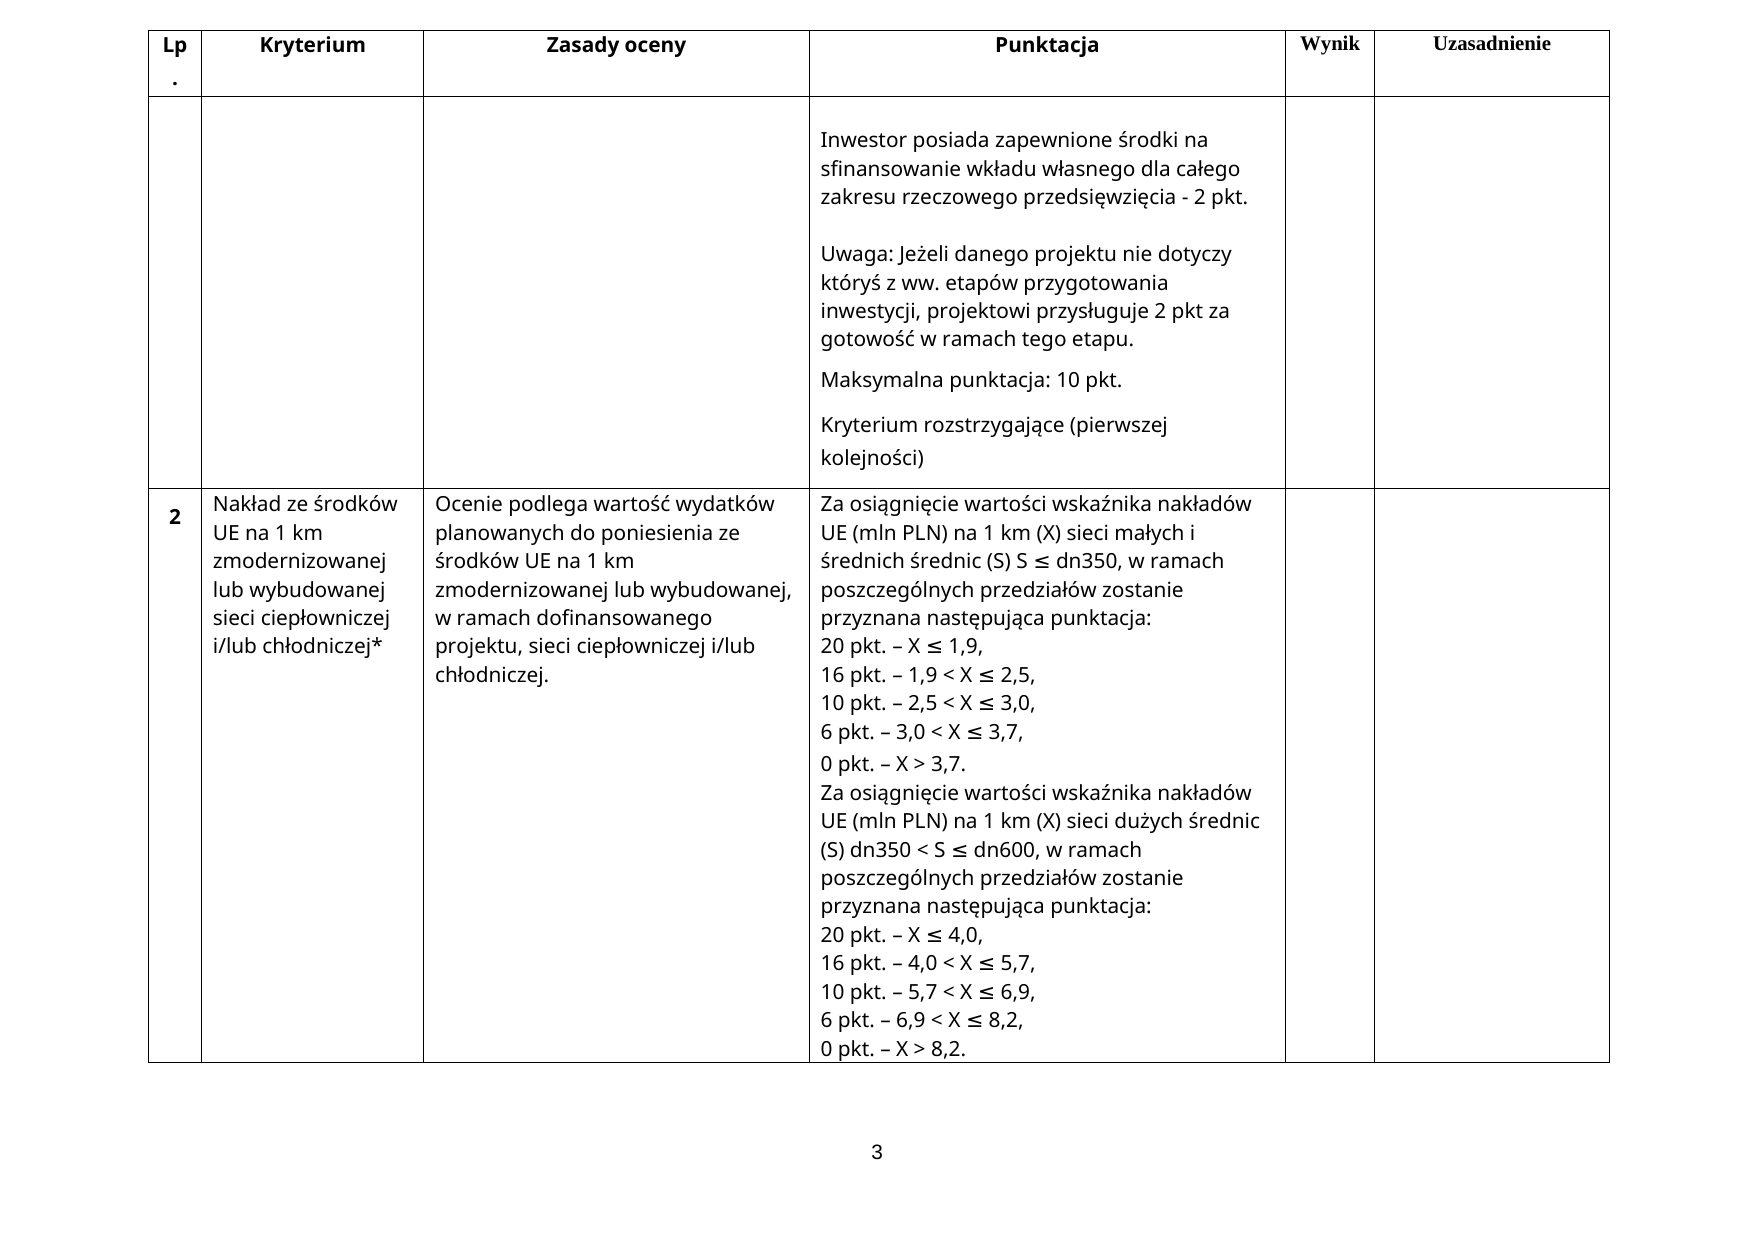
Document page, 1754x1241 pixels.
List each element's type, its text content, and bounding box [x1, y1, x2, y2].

table_header Uzasadnienie [1375, 31, 1609, 96]
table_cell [424, 489, 809, 1062]
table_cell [202, 489, 423, 1062]
table_header Wynik [1286, 31, 1374, 96]
table_cell [1286, 97, 1374, 488]
table_cell [1286, 489, 1374, 1062]
table_cell 2 [149, 489, 201, 1062]
table_header Punktacja [810, 31, 1285, 96]
table_cell 1 [149, 97, 201, 488]
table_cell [810, 97, 1285, 488]
table_header Lp. [149, 31, 201, 96]
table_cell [810, 489, 1285, 1062]
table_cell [202, 97, 423, 488]
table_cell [424, 97, 809, 488]
table_header Kryterium [202, 31, 423, 96]
table_header Zasady oceny [424, 31, 809, 96]
table_cell [1375, 97, 1609, 488]
table_cell [1375, 489, 1609, 1062]
